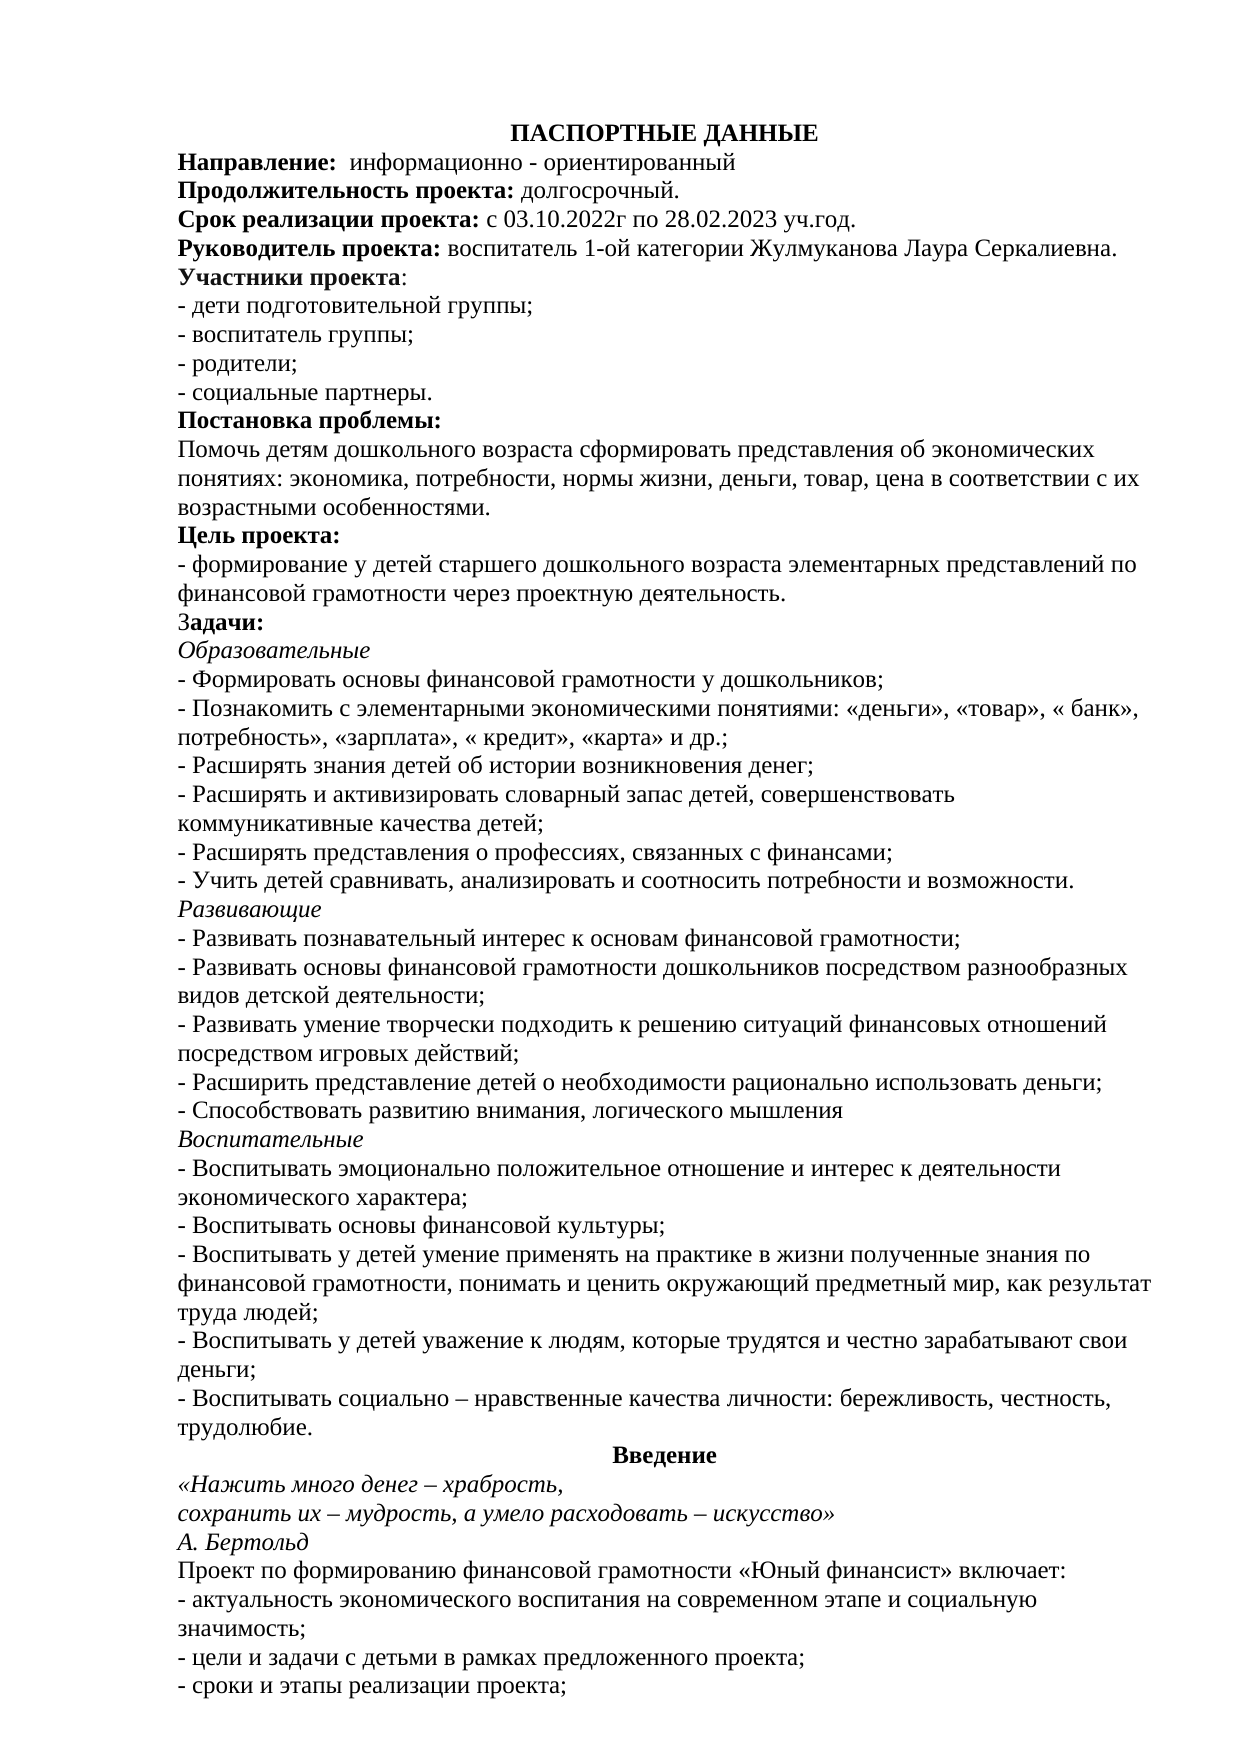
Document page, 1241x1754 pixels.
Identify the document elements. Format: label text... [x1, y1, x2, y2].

text Введение [177, 1441, 1152, 1469]
text - воспитатель группы; [177, 319, 1152, 348]
text - Развивать познавательный интерес к основам финансовой грамотности; [177, 923, 1152, 952]
text - сроки и этапы реализации проекта; [177, 1671, 1152, 1699]
text - Учить детей сравнивать, анализировать и соотносить потребности и возможности. [177, 866, 1152, 894]
text - социальные партнеры. [177, 377, 1152, 406]
text - Расширять знания детей об истории возникновения денег; [177, 751, 1152, 779]
text Проект по формированию финансовой грамотности «Юный финансист» включает: [177, 1556, 1152, 1584]
text - Воспитывать основы финансовой культуры; [177, 1211, 1152, 1239]
text Развивающие [177, 894, 1152, 923]
text - Способствовать развитию внимания, логического мышления [177, 1096, 1152, 1124]
text Направление: информационно - ориентированный [177, 147, 1152, 176]
text Помочь детям дошкольного возраста сформировать представления об экономических понятиях: экономика, потребности, нормы жизни, деньги, товар, цена в соответствии с их возрастными особенностями. [177, 434, 1152, 521]
text - цели и задачи с детьми в рамках предложенного проекта; [177, 1642, 1152, 1671]
text - родители; [177, 348, 1152, 377]
text - Познакомить с элементарными экономическими понятиями: «деньги», «товар», « банк», потребность», «зарплата», « кредит», «карта» и др.; [177, 693, 1152, 751]
text - Расширять представления о профессиях, связанных с финансами; [177, 837, 1152, 866]
text Участники проекта: [177, 262, 1152, 291]
text А. Бертольд [177, 1527, 1152, 1556]
text Срок реализации проекта: с 03.10.2022г по 28.02.2023 уч.год. [177, 204, 1152, 233]
text - Формировать основы финансовой грамотности у дошкольников; [177, 664, 1152, 693]
text Воспитательные [177, 1124, 1152, 1153]
text ПАСПОРТНЫЕ ДАННЫЕ [177, 118, 1152, 147]
text сохранить их – мудрость, а умело расходовать – искусство» [177, 1498, 1152, 1527]
text - Воспитывать у детей умение применять на практике в жизни полученные знания по финансовой грамотности, понимать и ценить окружающий предметный мир, как результат труда людей; [177, 1239, 1152, 1326]
text - Воспитывать у детей уважение к людям, которые трудятся и честно зарабатывают свои деньги; [177, 1326, 1152, 1383]
text Образовательные [177, 636, 1152, 664]
text - Расширять и активизировать словарный запас детей, совершенствовать коммуникативные качества детей; [177, 779, 1152, 837]
text - дети подготовительной группы; [177, 291, 1152, 319]
text - Развивать умение творчески подходить к решению ситуаций финансовых отношений посредством игровых действий; [177, 1009, 1152, 1067]
text Постановка проблемы: [177, 406, 1152, 434]
text Продолжительность проекта: долгосрочный. [177, 176, 1152, 204]
text - Расширить представление детей о необходимости рационально использовать деньги; [177, 1067, 1152, 1096]
text - Воспитывать эмоционально положительное отношение и интерес к деятельности экономического характера; [177, 1153, 1152, 1211]
text Цель проекта: [177, 521, 1152, 549]
text - Развивать основы финансовой грамотности дошкольников посредством разнообразных видов детской деятельности; [177, 952, 1152, 1009]
text - актуальность экономического воспитания на современном этапе и социальную значимость; [177, 1584, 1152, 1642]
text «Нажить много денег – храбрость, [177, 1469, 1152, 1498]
text Задачи: [177, 607, 1152, 636]
text - Воспитывать социально – нравственные качества личности: бережливость, честность, трудолюбие. [177, 1383, 1152, 1441]
text - формирование у детей старшего дошкольного возраста элементарных представлений по финансовой грамотности через проектную деятельность. [177, 549, 1152, 607]
text Руководитель проекта: воспитатель 1-ой категории Жулмуканова Лаура Серкалиевна. [177, 233, 1152, 262]
